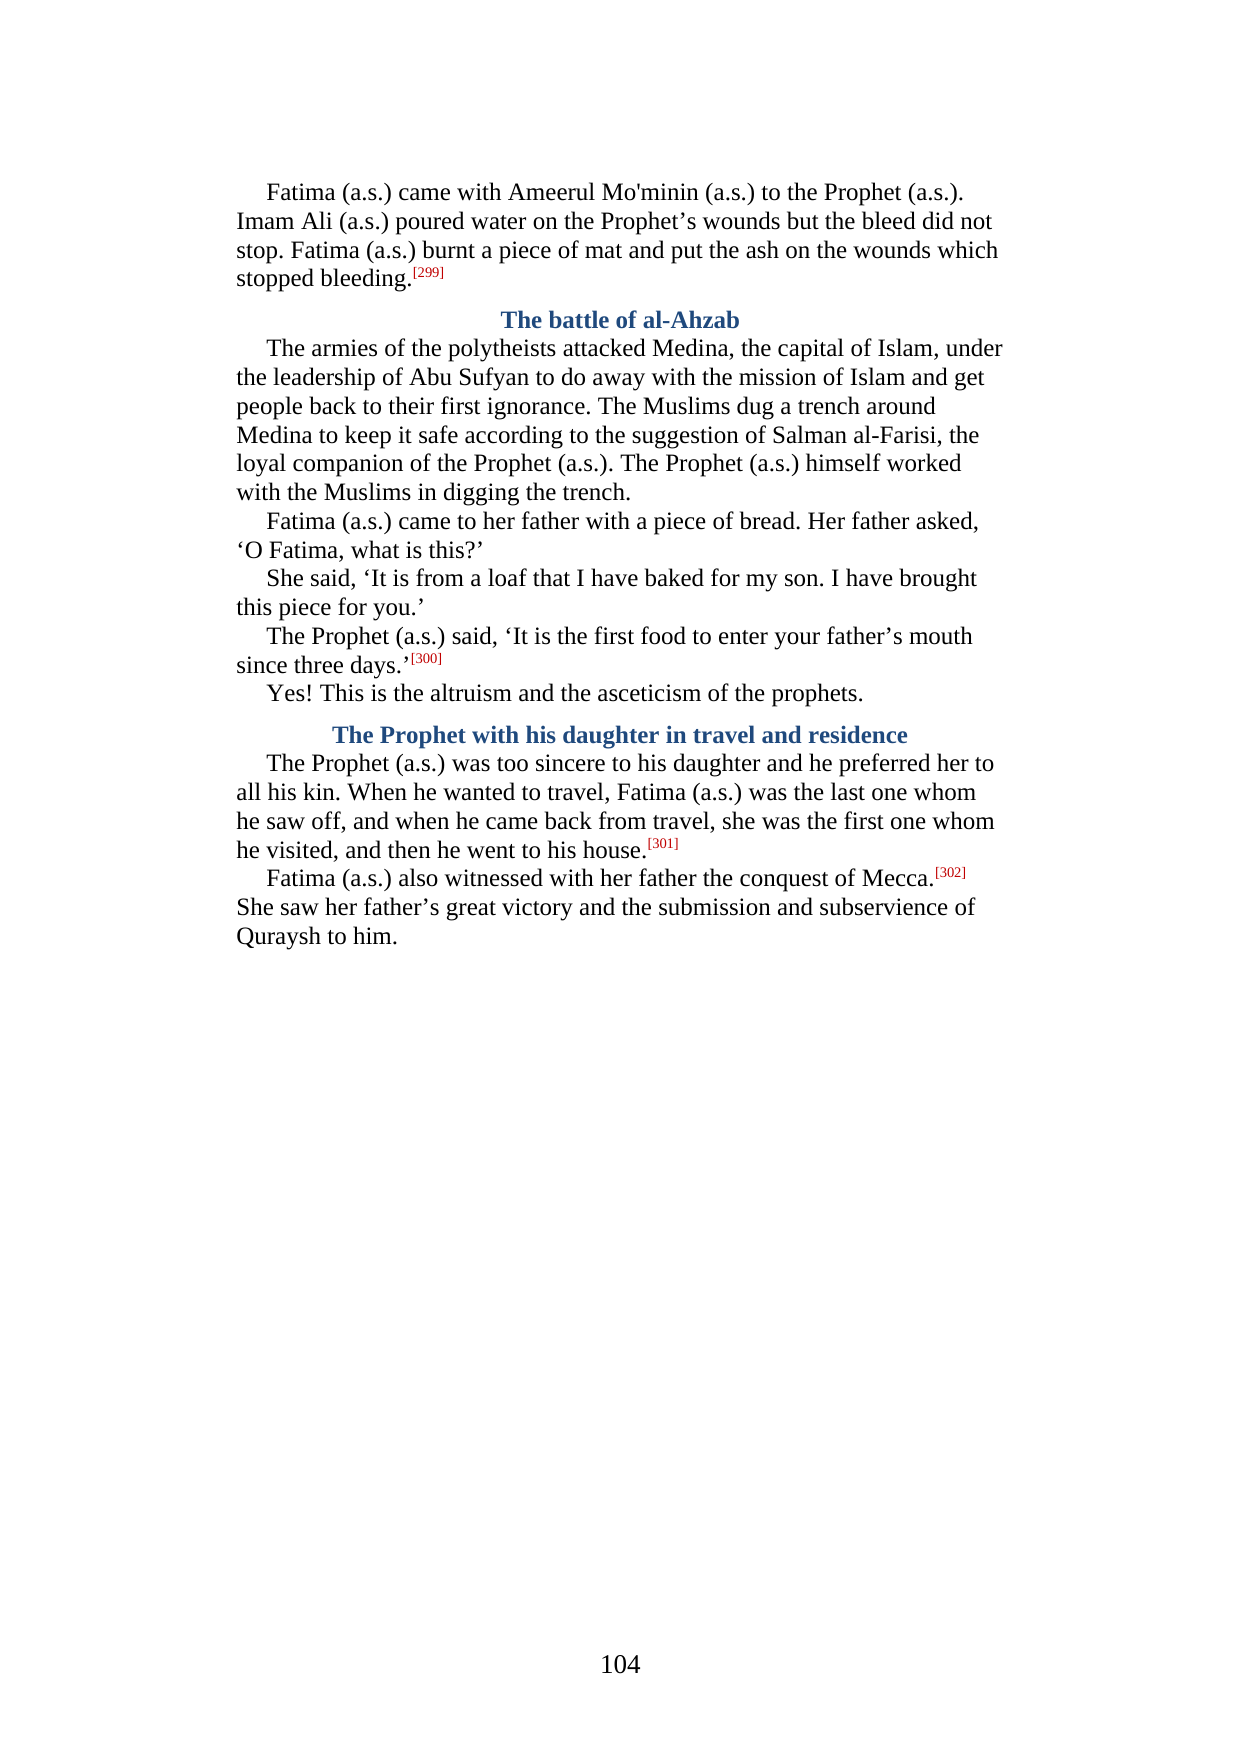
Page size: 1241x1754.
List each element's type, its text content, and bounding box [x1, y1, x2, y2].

text Yes! This is the altruism and the asceticism of the prophets. [236, 678, 1004, 707]
text The Prophet (a.s.) said, ‘It is the first food to enter your father’s mouth since three days.’[300] [236, 621, 1004, 678]
text The armies of the polytheists attacked Medina, the capital of Islam, under the leadership of Abu Sufyan to do away with the mission of Islam and get people back to their first ignorance. The Muslims dug a trench around Medina to keep it safe according to the suggestion of Salman al-Farisi, the loyal companion of the Prophet (a.s.). The Prophet (a.s.) himself worked with the Muslims in digging the trench. [236, 333, 1004, 506]
text Fatima (a.s.) came to her father with a piece of bread. Her father asked, ‘O Fatima, what is this?’ [236, 506, 1004, 563]
subtitle The Prophet with his daughter in travel and residence [236, 720, 1004, 748]
text Fatima (a.s.) also witnessed with her father the conquest of Mecca.[302] She saw her father’s great victory and the submission and subservience of Quraysh to him. [236, 863, 1004, 950]
text Fatima (a.s.) came with Ameerul Mo'minin (a.s.) to the Prophet (a.s.). Imam Ali (a.s.) poured water on the Prophet’s wounds but the bleed did not stop. Fatima (a.s.) burnt a piece of mat and put the ash on the wounds which stopped bleeding.[299] [236, 177, 1004, 292]
subtitle The battle of al-Ahzab [236, 305, 1004, 333]
text She said, ‘It is from a loaf that I have baked for my son. I have brought this piece for you.’ [236, 563, 1004, 621]
text The Prophet (a.s.) was too sincere to his daughter and he preferred her to all his kin. When he wanted to travel, Fatima (a.s.) was the last one whom he saw off, and when he came back from travel, she was the first one whom he visited, and then he went to his house.[301] [236, 748, 1004, 863]
